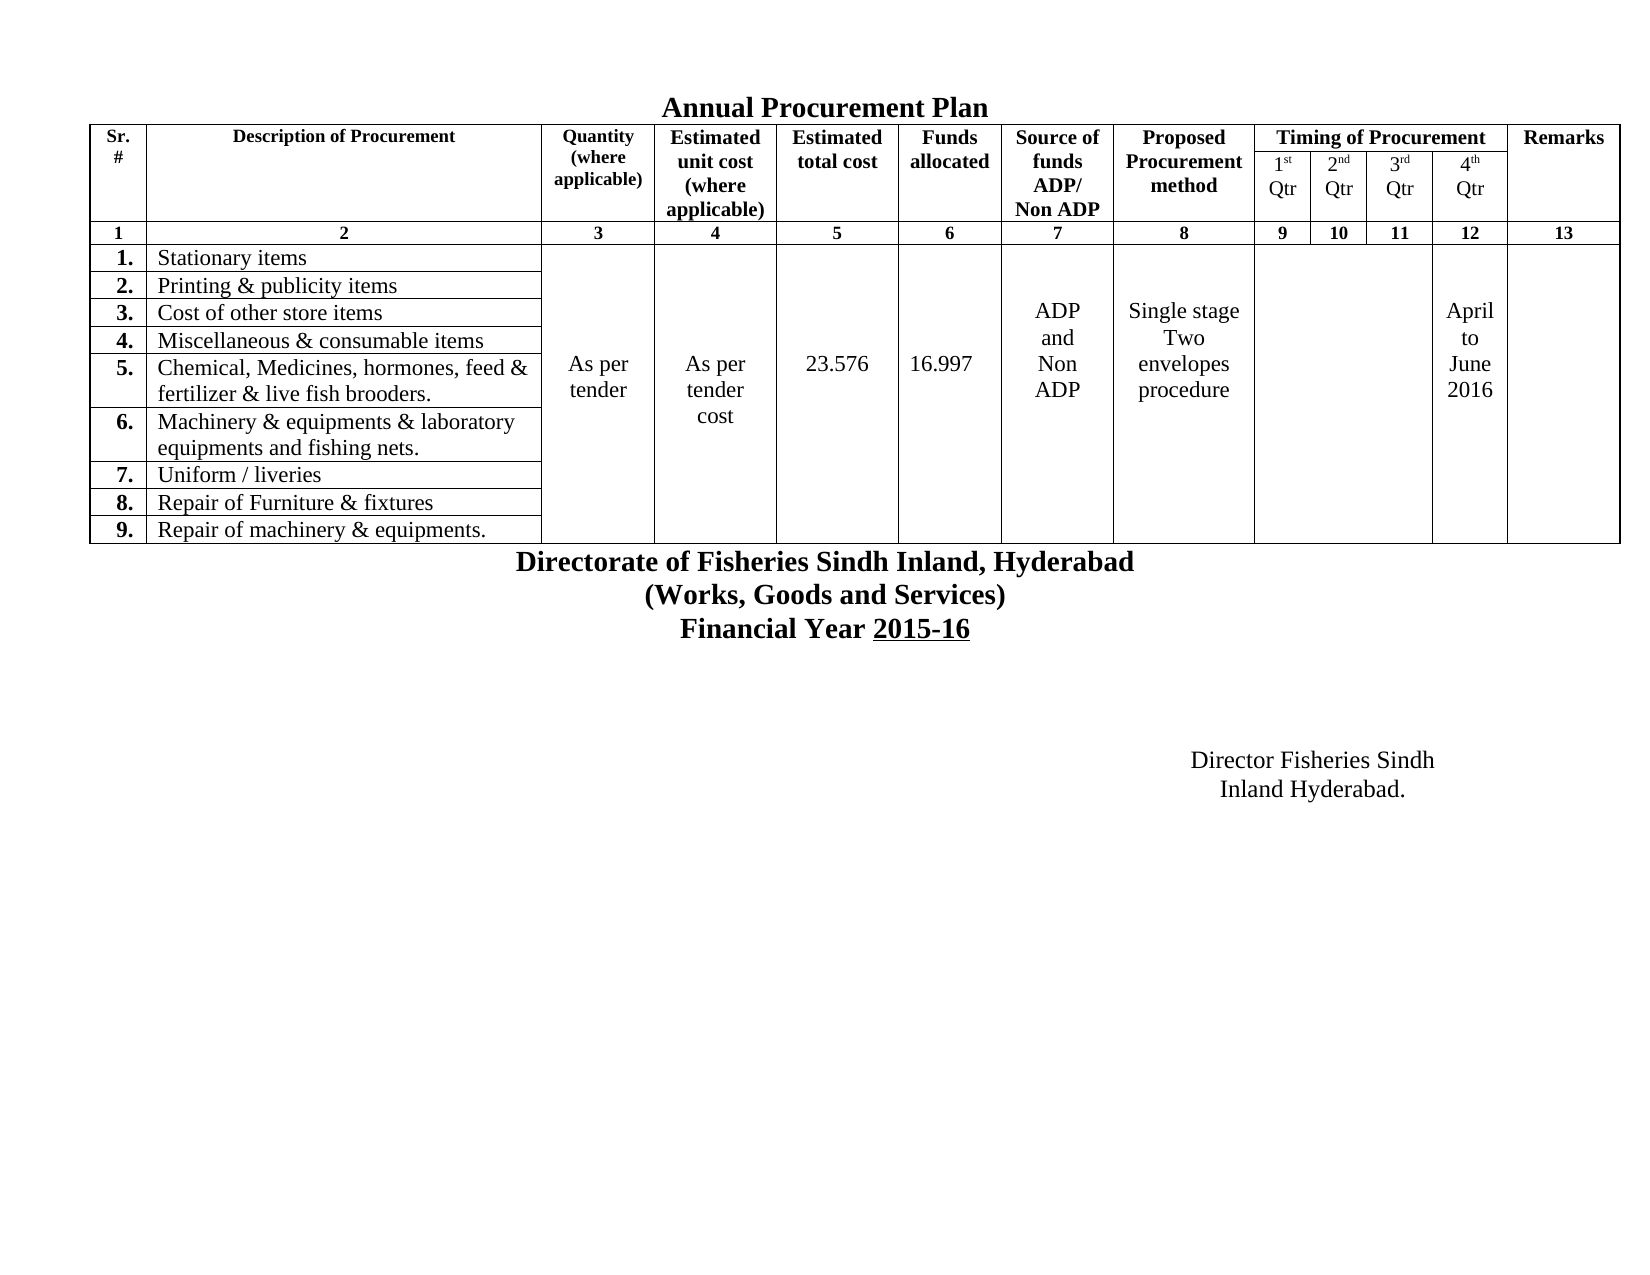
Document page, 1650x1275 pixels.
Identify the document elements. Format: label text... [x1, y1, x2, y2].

table_cell [91, 489, 146, 515]
table_cell 13 [1508, 222, 1619, 243]
table_cell [91, 327, 146, 353]
table_cell Cost of other store items [147, 299, 541, 326]
table_cell 3 [542, 222, 654, 243]
table_cell 10 [1311, 222, 1366, 243]
table_cell 16.997 [899, 245, 1001, 543]
table_cell 1 [91, 222, 146, 243]
text Director Fisheries Sindh [1065, 745, 1560, 774]
table_cell [91, 462, 146, 488]
table_cell As per tender [542, 245, 654, 543]
table_cell [1255, 245, 1432, 543]
table_cell Repair of machinery & equipments. [147, 516, 541, 543]
table_header Proposed Procurement method [1114, 125, 1254, 221]
table_header Funds allocated [899, 125, 1001, 221]
table_cell April to June 2016 [1433, 245, 1507, 543]
table_cell ADP and Non ADP [1002, 245, 1113, 543]
table_header Sr. # [91, 125, 146, 221]
table_header Remarks [1508, 125, 1619, 221]
table_cell Uniform / liveries [147, 462, 541, 488]
table_cell 2nd Qtr [1311, 152, 1366, 221]
table_cell 4th Qtr [1433, 152, 1507, 221]
text (Works, Goods and Services) [90, 577, 1560, 611]
table_cell Chemical, Medicines, hormones, feed & fertilizer & live fish brooders. [147, 354, 541, 407]
table_cell [91, 245, 146, 271]
table_cell [91, 354, 146, 407]
table_cell Single stage Two envelopes procedure [1114, 245, 1254, 543]
table_cell [91, 408, 146, 461]
table_cell Machinery & equipments & laboratory equipments and fishing nets. [147, 408, 541, 461]
table_cell Repair of Furniture & fixtures [147, 489, 541, 515]
table_cell Miscellaneous & consumable items [147, 327, 541, 353]
table_cell 5 [777, 222, 898, 243]
table_cell 23.576 [777, 245, 898, 543]
table_cell 12 [1433, 222, 1507, 243]
table_cell Stationary items [147, 245, 541, 271]
table_cell 11 [1367, 222, 1432, 243]
table_header Estimated total cost [777, 125, 898, 221]
table_header Estimated unit cost (where applicable) [655, 125, 776, 221]
table_cell 1st Qtr [1255, 152, 1310, 221]
table_cell [91, 299, 146, 326]
table_cell 9 [1255, 222, 1310, 243]
table_cell Printing & publicity items [147, 272, 541, 298]
text Annual Procurement Plan [90, 90, 1560, 123]
text Financial Year 2015-16 [90, 611, 1560, 644]
table_cell As per tender cost [655, 245, 776, 543]
table_header Description of Procurement [147, 125, 541, 221]
table_cell 6 [899, 222, 1001, 243]
table_cell 4 [655, 222, 776, 243]
table_cell 3rd Qtr [1367, 152, 1432, 221]
text Directorate of Fisheries Sindh Inland, Hyderabad [90, 544, 1560, 577]
table_cell [1508, 245, 1619, 543]
table_cell [91, 272, 146, 298]
table_cell [91, 516, 146, 543]
table_cell 2 [147, 222, 541, 243]
table_header Timing of Procurement [1255, 125, 1507, 151]
table_header Source of funds ADP/ Non ADP [1002, 125, 1113, 221]
table_cell 8 [1114, 222, 1254, 243]
table_header Quantity (where applicable) [542, 125, 654, 221]
table_cell 7 [1002, 222, 1113, 243]
text Inland Hyderabad. [1065, 774, 1560, 802]
